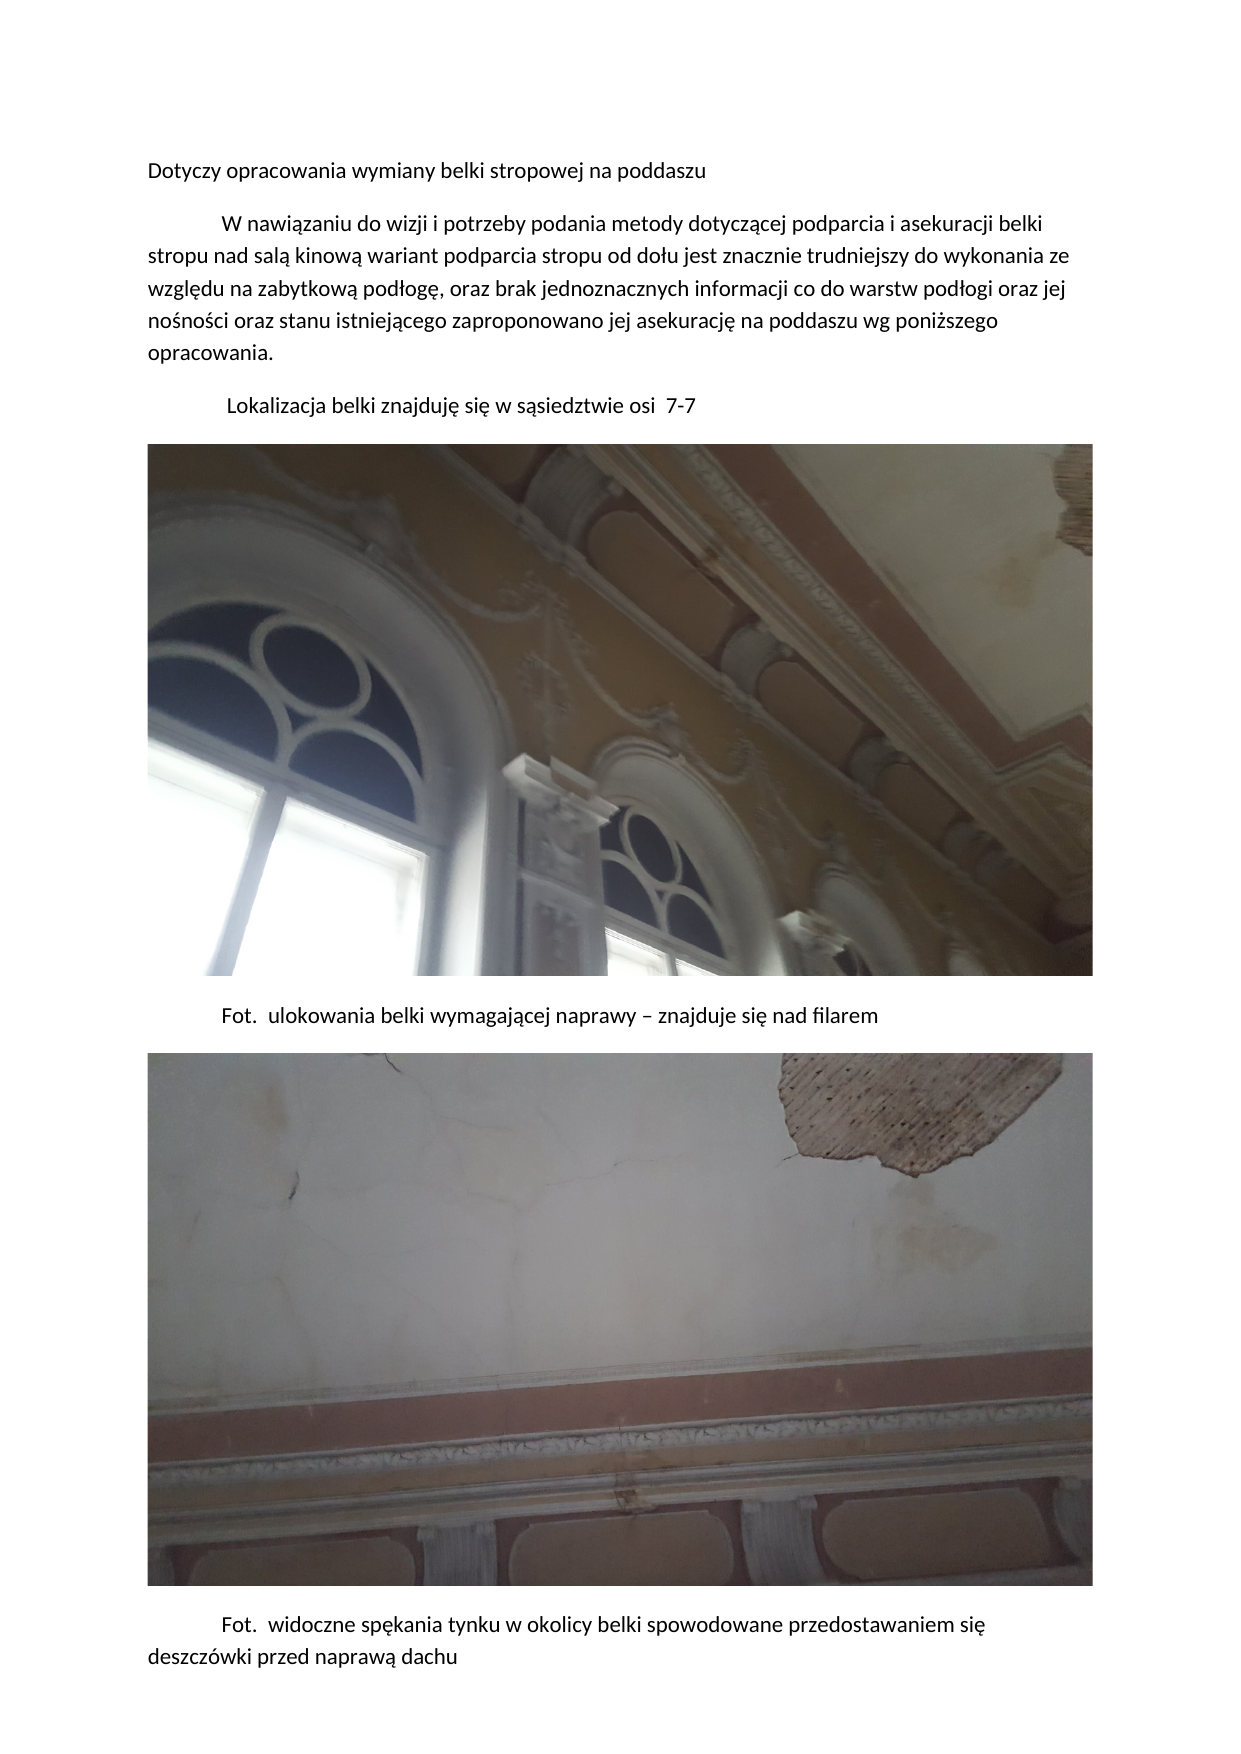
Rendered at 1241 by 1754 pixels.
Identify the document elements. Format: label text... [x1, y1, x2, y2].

text Fot. widoczne spękania tynku w okolicy belki spowodowane przedostawaniem się deszczówki przed naprawą dachu [148, 1610, 1093, 1670]
text W nawiązaniu do wizji i potrzeby podania metody dotyczącej podparcia i asekuracji belki stropu nad salą kinową wariant podparcia stropu od dołu jest znacznie trudniejszy do wykonania ze względu na zabytkową podłogę, oraz brak jednoznacznych informacji co do warstw podłogi oraz jej nośności oraz stanu istniejącego zaproponowano jej asekurację na poddaszu wg poniższego opracowania. [148, 209, 1093, 366]
text Dotyczy opracowania wymiany belki stropowej na poddaszu [148, 156, 1093, 184]
text Fot. ulokowania belki wymagającej naprawy – znajduje się nad filarem [148, 1001, 1093, 1029]
text Lokalizacja belki znajduję się w sąsiedztwie osi 7-7 [148, 391, 1093, 419]
picture [147, 444, 1093, 976]
picture [147, 1053, 1093, 1586]
